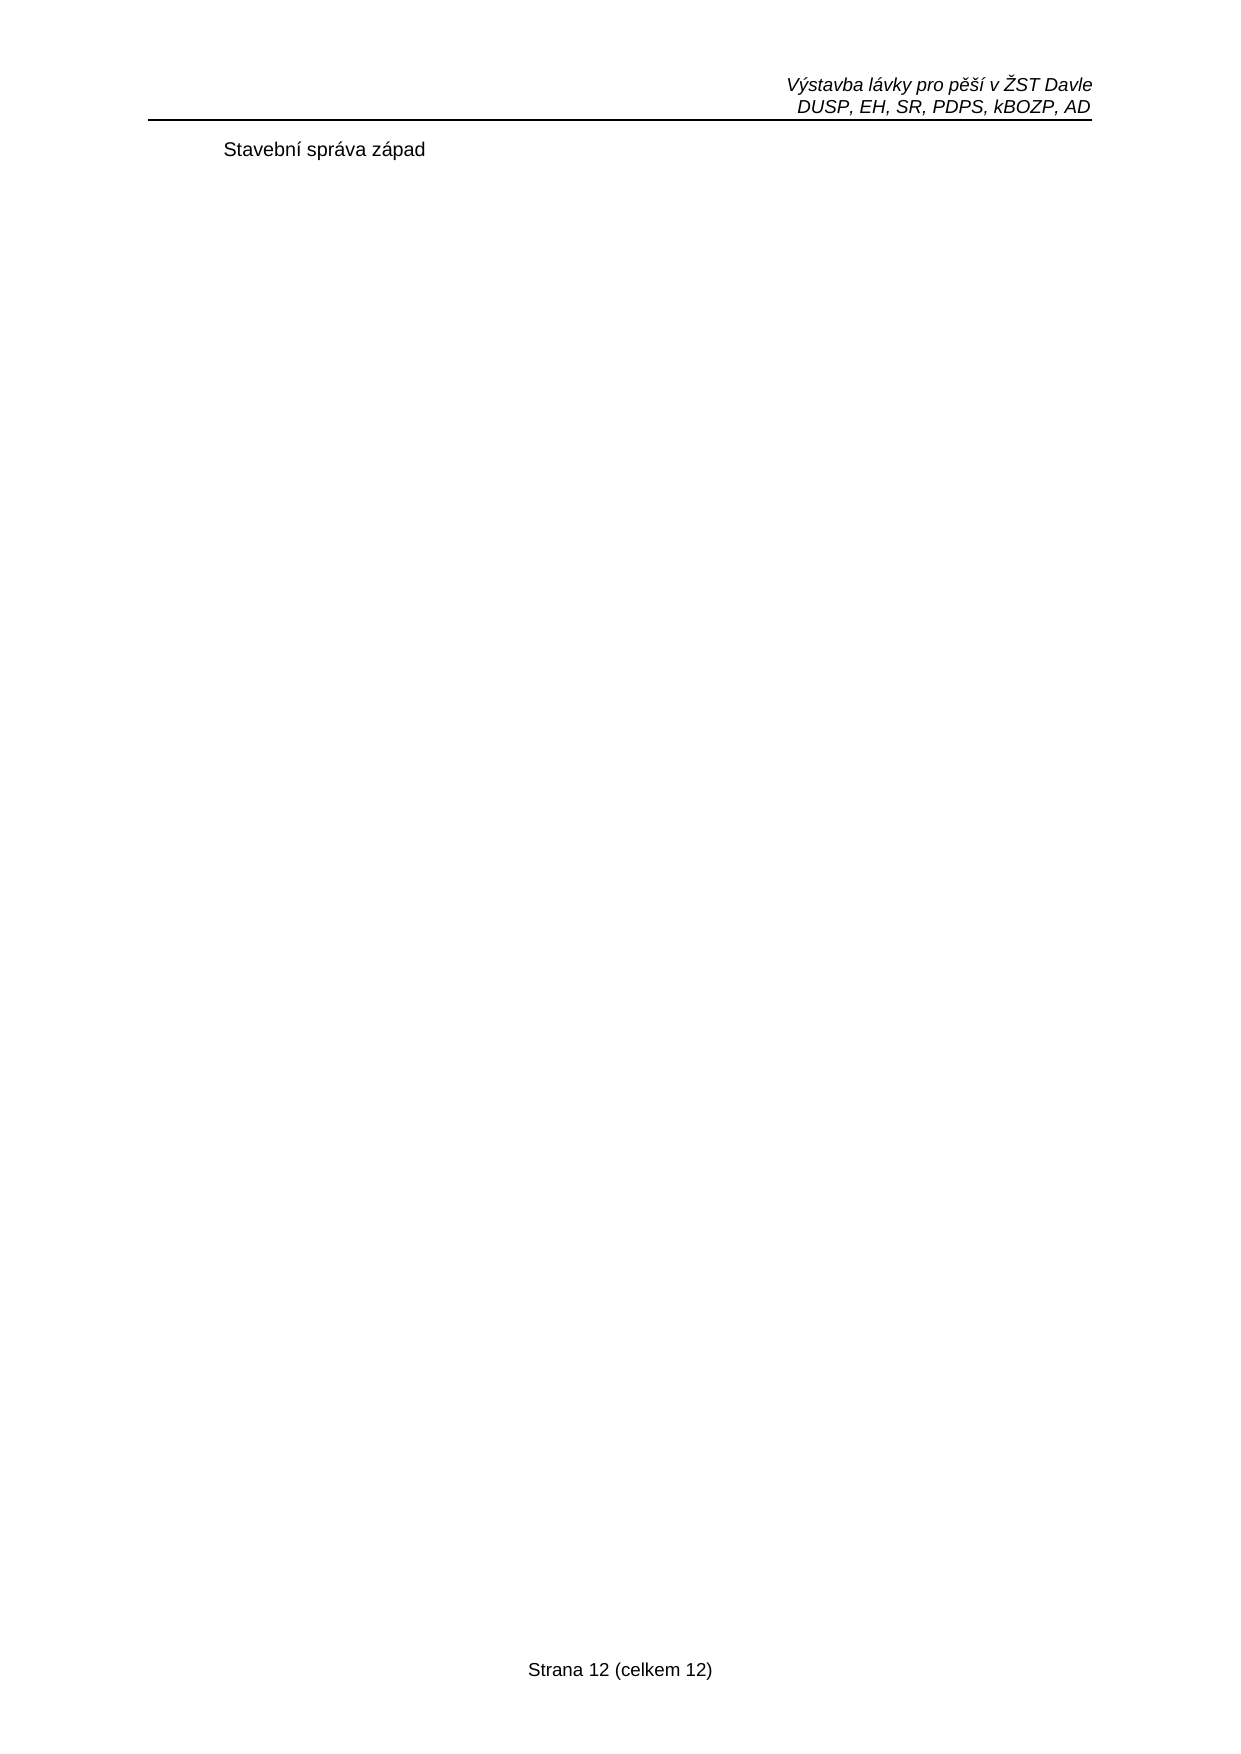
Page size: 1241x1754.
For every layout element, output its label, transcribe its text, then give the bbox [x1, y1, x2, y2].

text Stavební správa západ [207, 137, 1092, 160]
